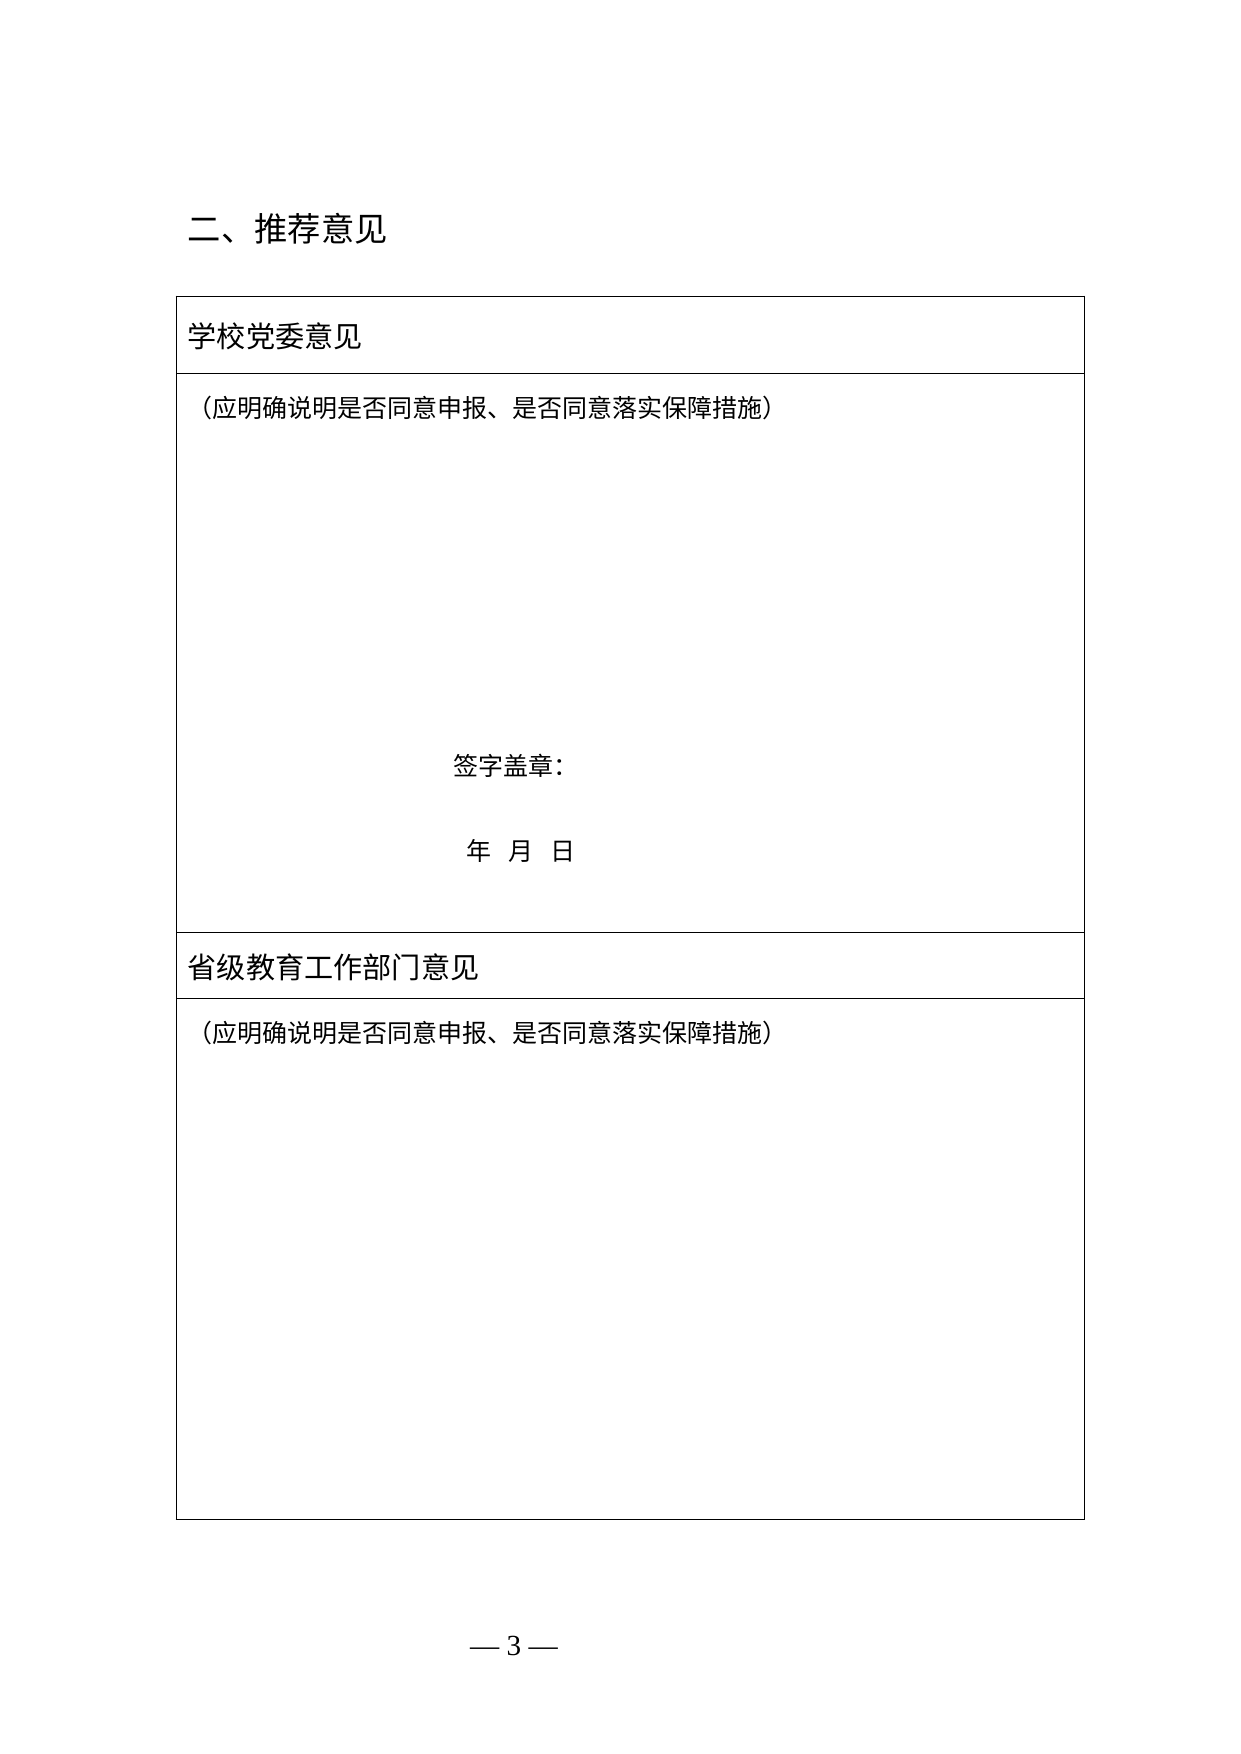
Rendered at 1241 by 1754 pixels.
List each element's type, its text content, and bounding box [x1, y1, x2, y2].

text 二、推荐意见 [187, 194, 1053, 259]
table_cell 省级教育工作部门意见 [177, 933, 1084, 998]
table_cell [177, 999, 1084, 1519]
table_cell （应明确说明是否同意申报、是否同意落实保障措施） 签字盖章： 年 月 日 [177, 374, 1084, 932]
table_header 学校党委意见 [177, 297, 1084, 373]
